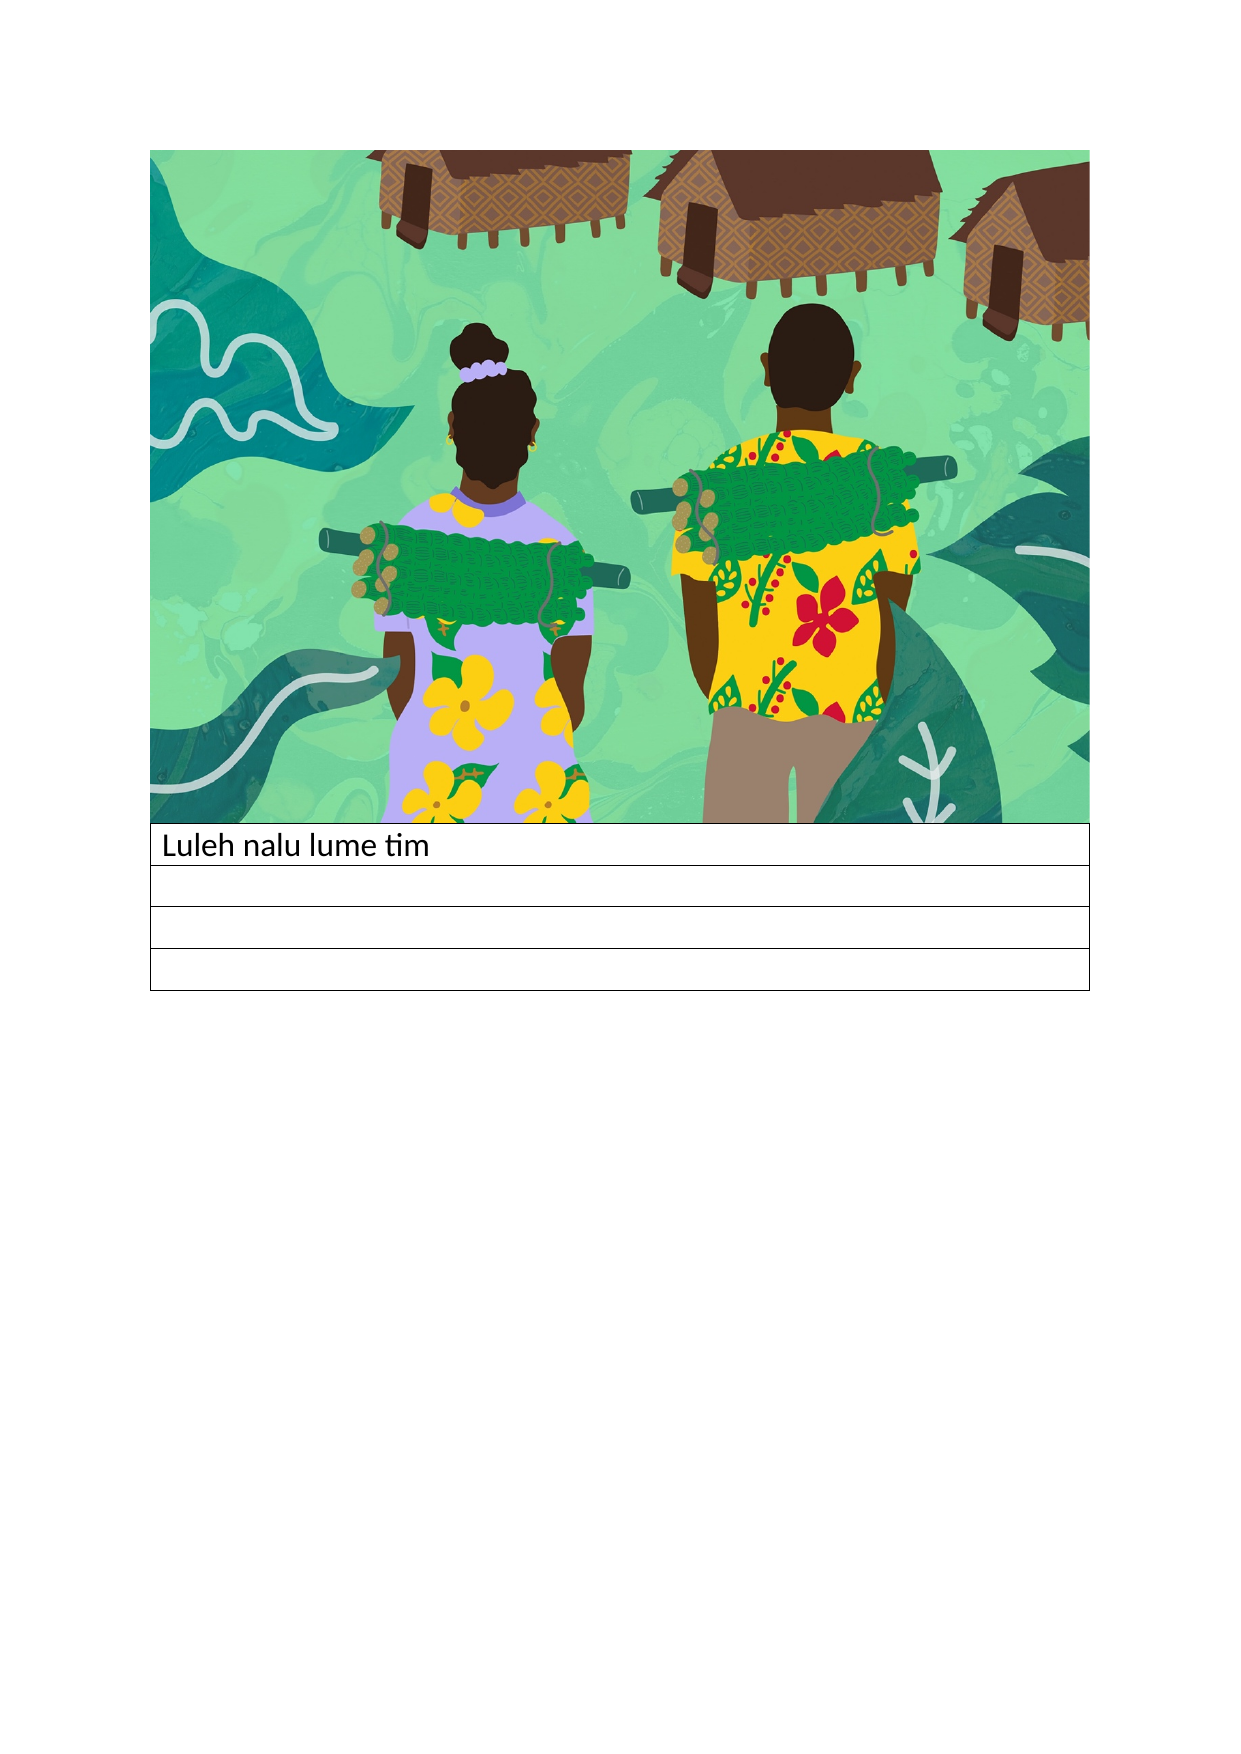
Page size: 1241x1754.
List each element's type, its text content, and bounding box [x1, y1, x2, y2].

table_cell [151, 949, 1089, 990]
picture [150, 150, 1090, 823]
table_header Luleh nalu lume tim [151, 824, 1089, 864]
table_cell [151, 907, 1089, 948]
table_cell [151, 866, 1089, 906]
